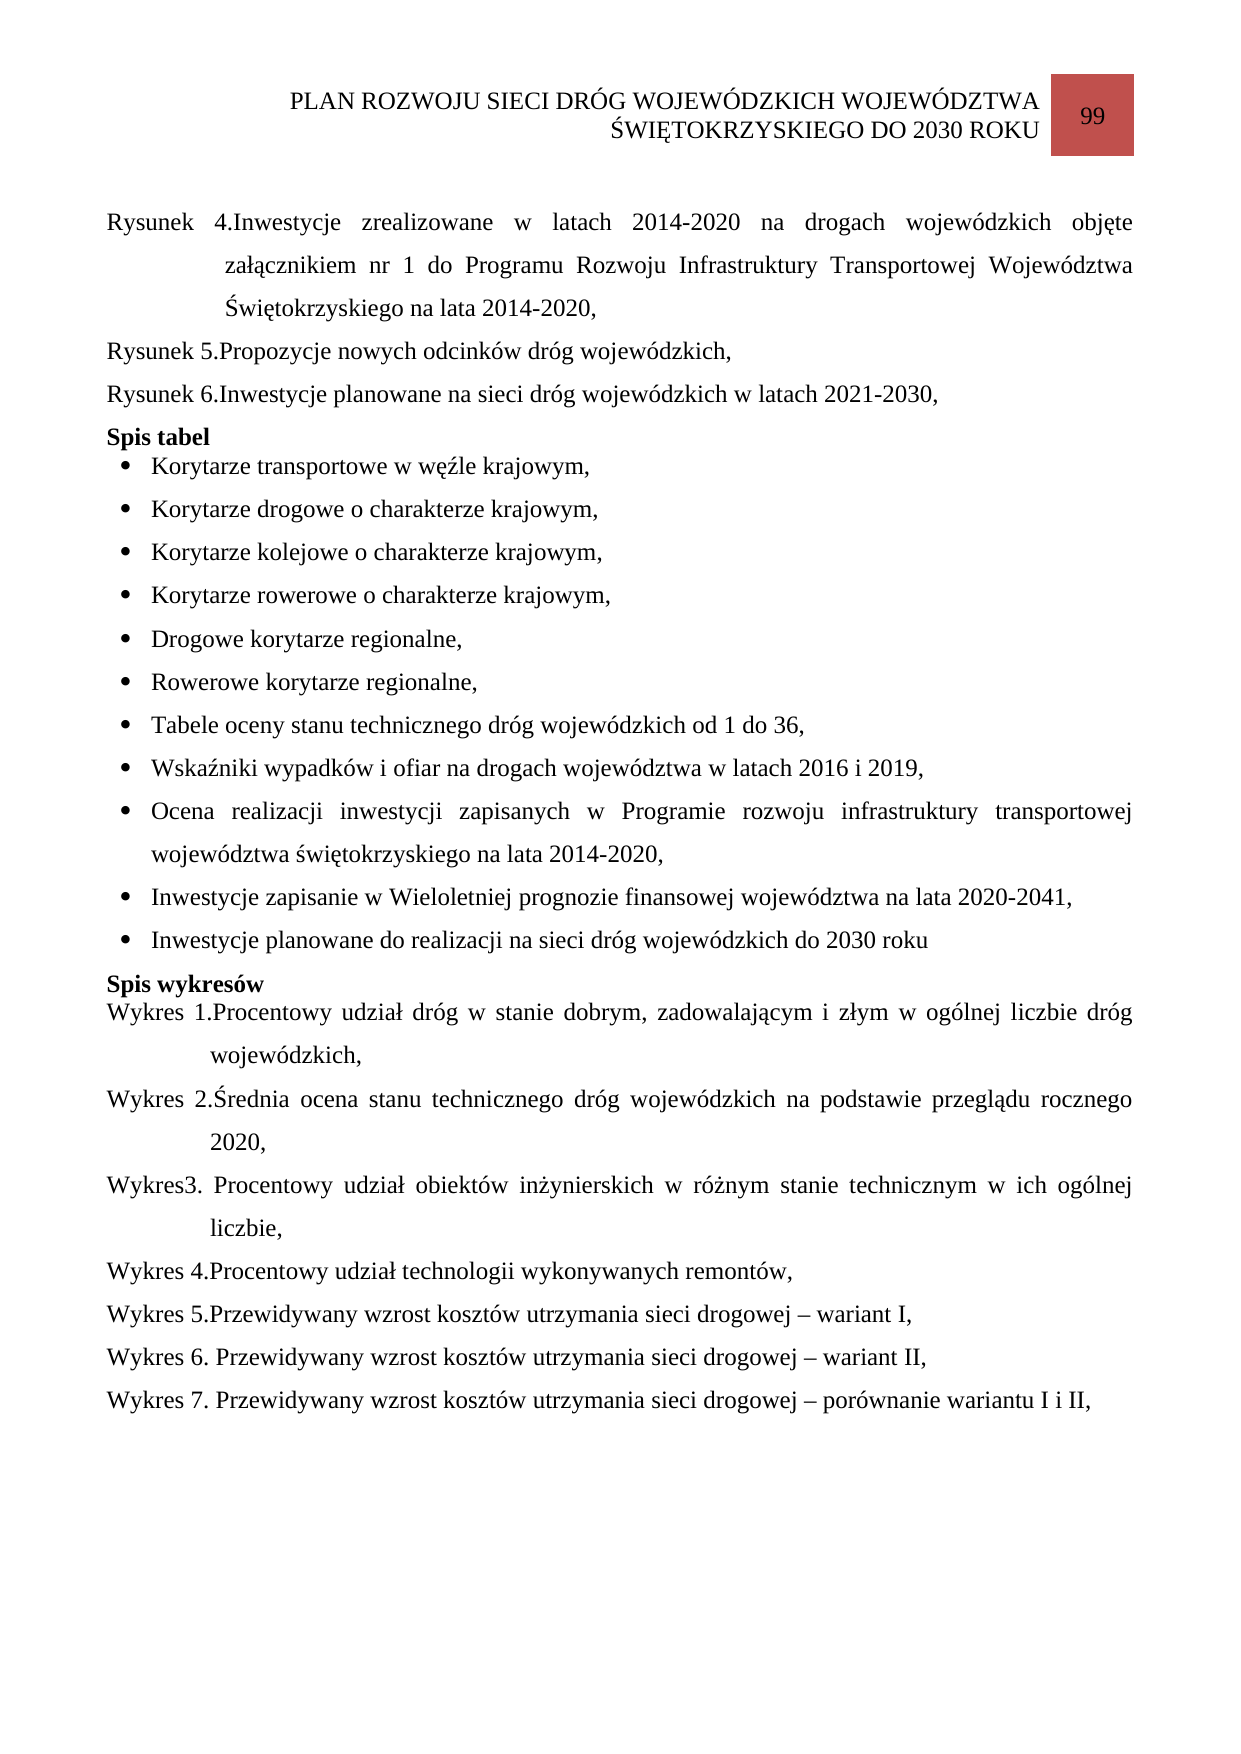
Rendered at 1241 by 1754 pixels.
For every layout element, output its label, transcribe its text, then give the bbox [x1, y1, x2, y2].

list Drogowe korytarze regionalne, [121, 624, 1134, 652]
text Wykres3. Procentowy udział obiektów inżynierskich w różnym stanie technicznym w ich ogólnej liczbie, [106, 1170, 1134, 1242]
subtitle Spis wykresów [106, 969, 1134, 997]
list Korytarze rowerowe o charakterze krajowym, [121, 581, 1134, 609]
text Rysunek 4.Inwestycje zrealizowane w latach 2014-2020 na drogach wojewódzkich objęte załącznikiem nr 1 do Programu Rozwoju Infrastruktury Transportowej Województwa Świętokrzyskiego na lata 2014-2020, [106, 207, 1134, 322]
text Wykres 1.Procentowy udział dróg w stanie dobrym, zadowalającym i złym w ogólnej liczbie dróg wojewódzkich, [106, 997, 1134, 1069]
text Rysunek 6.Inwestycje planowane na sieci dróg wojewódzkich w latach 2021-2030, [106, 379, 1134, 408]
subtitle Spis tabel [106, 422, 1134, 451]
list Inwestycje zapisanie w Wieloletniej prognozie finansowej województwa na lata 2020-2041, [121, 882, 1134, 911]
text Wykres 2.Średnia ocena stanu technicznego dróg wojewódzkich na podstawie przeglądu rocznego 2020, [106, 1084, 1134, 1156]
list Inwestycje planowane do realizacji na sieci dróg wojewódzkich do 2030 roku [121, 926, 1134, 954]
list Wskaźniki wypadków i ofiar na drogach województwa w latach 2016 i 2019, [121, 753, 1134, 782]
text Wykres 4.Procentowy udział technologii wykonywanych remontów, [106, 1256, 1134, 1285]
list Rowerowe korytarze regionalne, [121, 667, 1134, 696]
list Korytarze transportowe w węźle krajowym, [121, 451, 1134, 480]
list Tabele oceny stanu technicznego dróg wojewódzkich od 1 do 36, [121, 710, 1134, 739]
text Wykres 5.Przewidywany wzrost kosztów utrzymania sieci drogowej – wariant I, [106, 1299, 1134, 1328]
text Wykres 6. Przewidywany wzrost kosztów utrzymania sieci drogowej – wariant II, [106, 1342, 1134, 1371]
text Wykres 7. Przewidywany wzrost kosztów utrzymania sieci drogowej – porównanie wariantu I i II, [106, 1386, 1134, 1414]
list Ocena realizacji inwestycji zapisanych w Programie rozwoju infrastruktury transportowej województwa świętokrzyskiego na lata 2014-2020, [121, 796, 1134, 868]
list Korytarze drogowe o charakterze krajowym, [121, 494, 1134, 523]
list Korytarze kolejowe o charakterze krajowym, [121, 537, 1134, 566]
text Rysunek 5.Propozycje nowych odcinków dróg wojewódzkich, [106, 336, 1134, 365]
